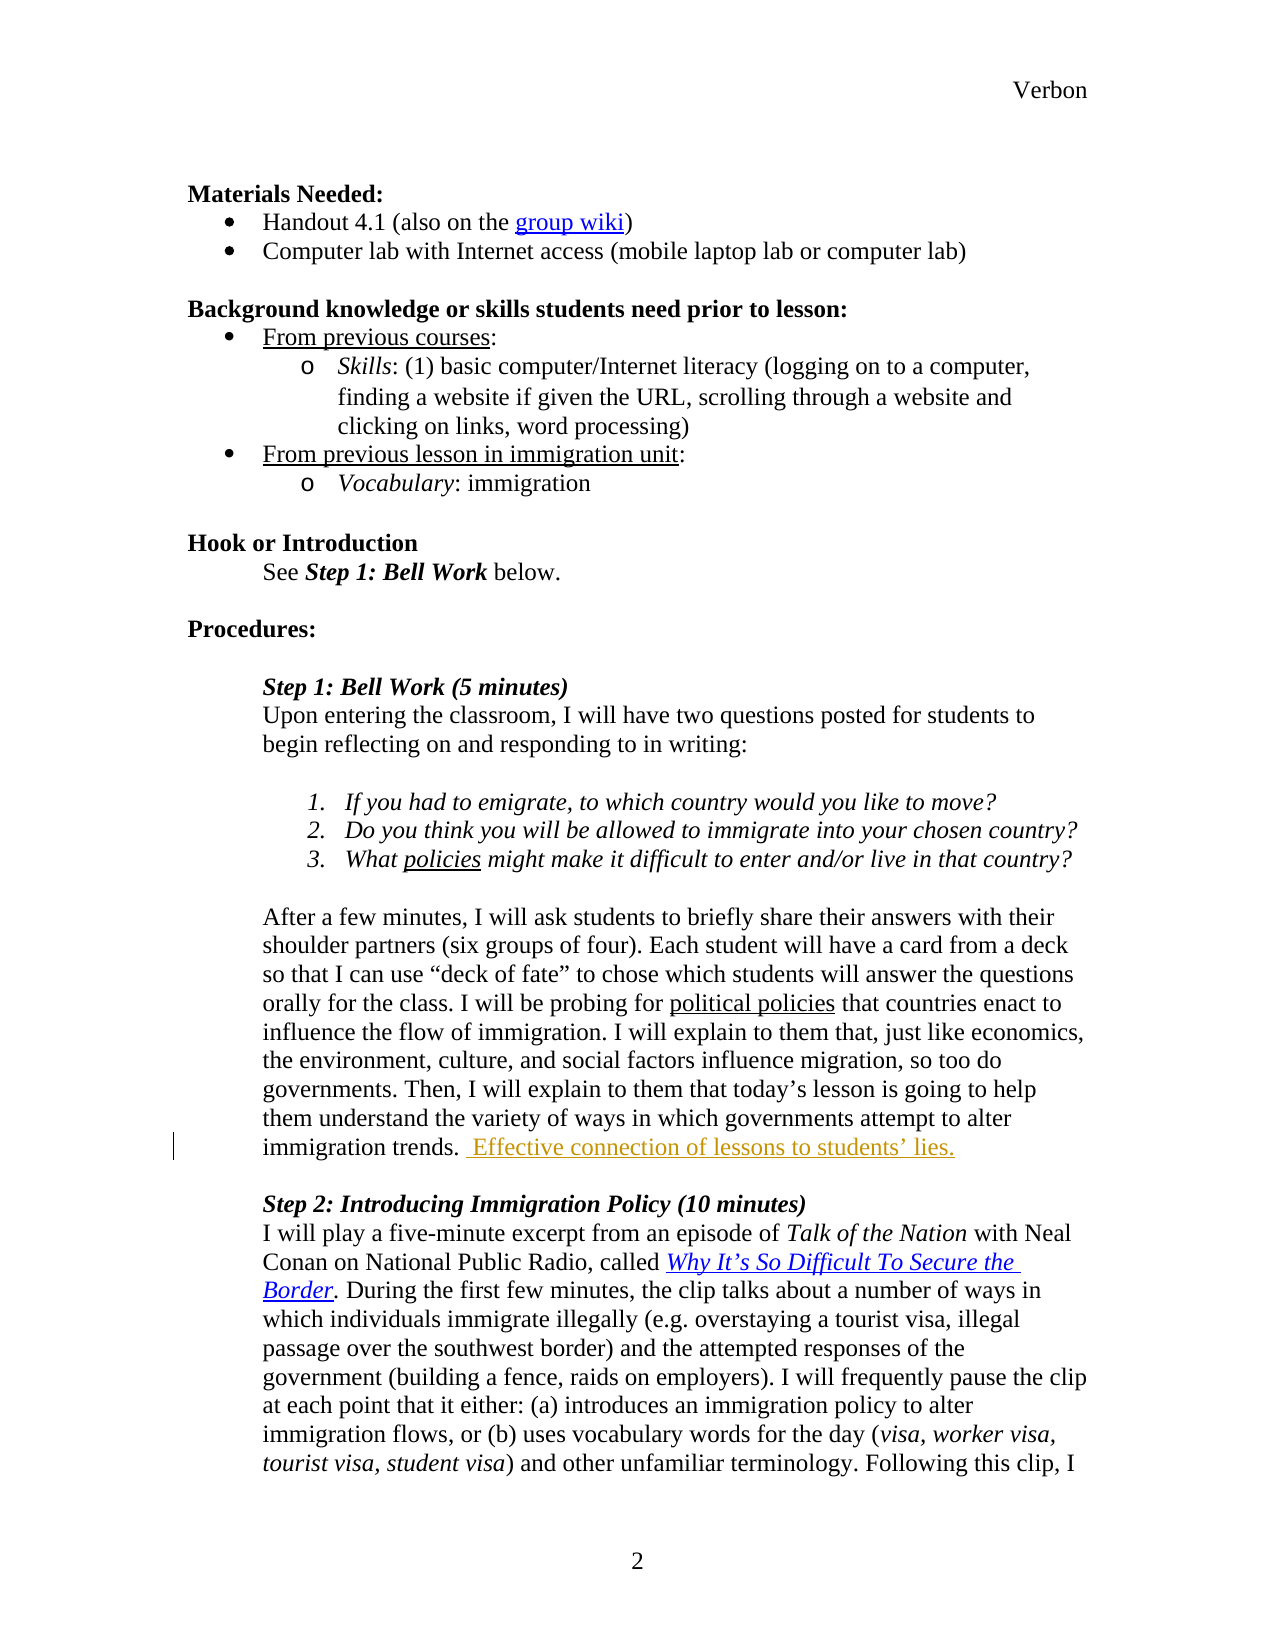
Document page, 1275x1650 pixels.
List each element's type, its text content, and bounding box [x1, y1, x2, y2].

list Computer lab with Internet access (mobile laptop lab or computer lab) [225, 236, 1087, 265]
text Materials Needed: [187, 179, 1087, 207]
list If you had to emigrate, to which country would you like to move? [307, 787, 1087, 815]
list Skills: (1) basic computer/Internet literacy (logging on to a computer, finding a website if given the URL, scrolling through a website and clicking on links, word processing) [300, 351, 1087, 439]
text Background knowledge or skills students need prior to lesson: [187, 294, 1087, 322]
list From previous courses: [225, 322, 1087, 351]
text See Step 1: Bell Work below. [262, 557, 1087, 585]
list Vocabulary: immigration [300, 468, 1087, 499]
text Procedures: [187, 614, 1087, 643]
text Hook or Introduction [187, 528, 1087, 557]
list From previous lesson in immigration unit: [225, 439, 1087, 468]
list Handout 4.1 (also on the group wiki) [225, 207, 1087, 236]
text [262, 1218, 1087, 1477]
text Upon entering the classroom, I will have two questions posted for students to begin reflecting on and responding to in writing: [262, 700, 1087, 758]
list What policies might make it difficult to enter and/or live in that country? [307, 844, 1087, 873]
list Do you think you will be allowed to immigrate into your chosen country? [307, 815, 1087, 844]
text After a few minutes, I will ask students to briefly share their answers with their shoulder partners (six groups of four). Each student will have a card from a deck so that I can use “deck of fate” to chose which students will answer the questions orally for the class. I will be probing for political policies that countries enact to influence the flow of immigration. I will explain to them that, just like economics, the environment, culture, and social factors influence migration, so too do governments. Then, I will explain to them that today’s lesson is going to help them understand the variety of ways in which governments attempt to alter immigration trends. [262, 902, 1087, 1160]
text Step 1: Bell Work (5 minutes) [262, 672, 1087, 700]
text Step 2: Introducing Immigration Policy (10 minutes) [262, 1189, 1087, 1218]
